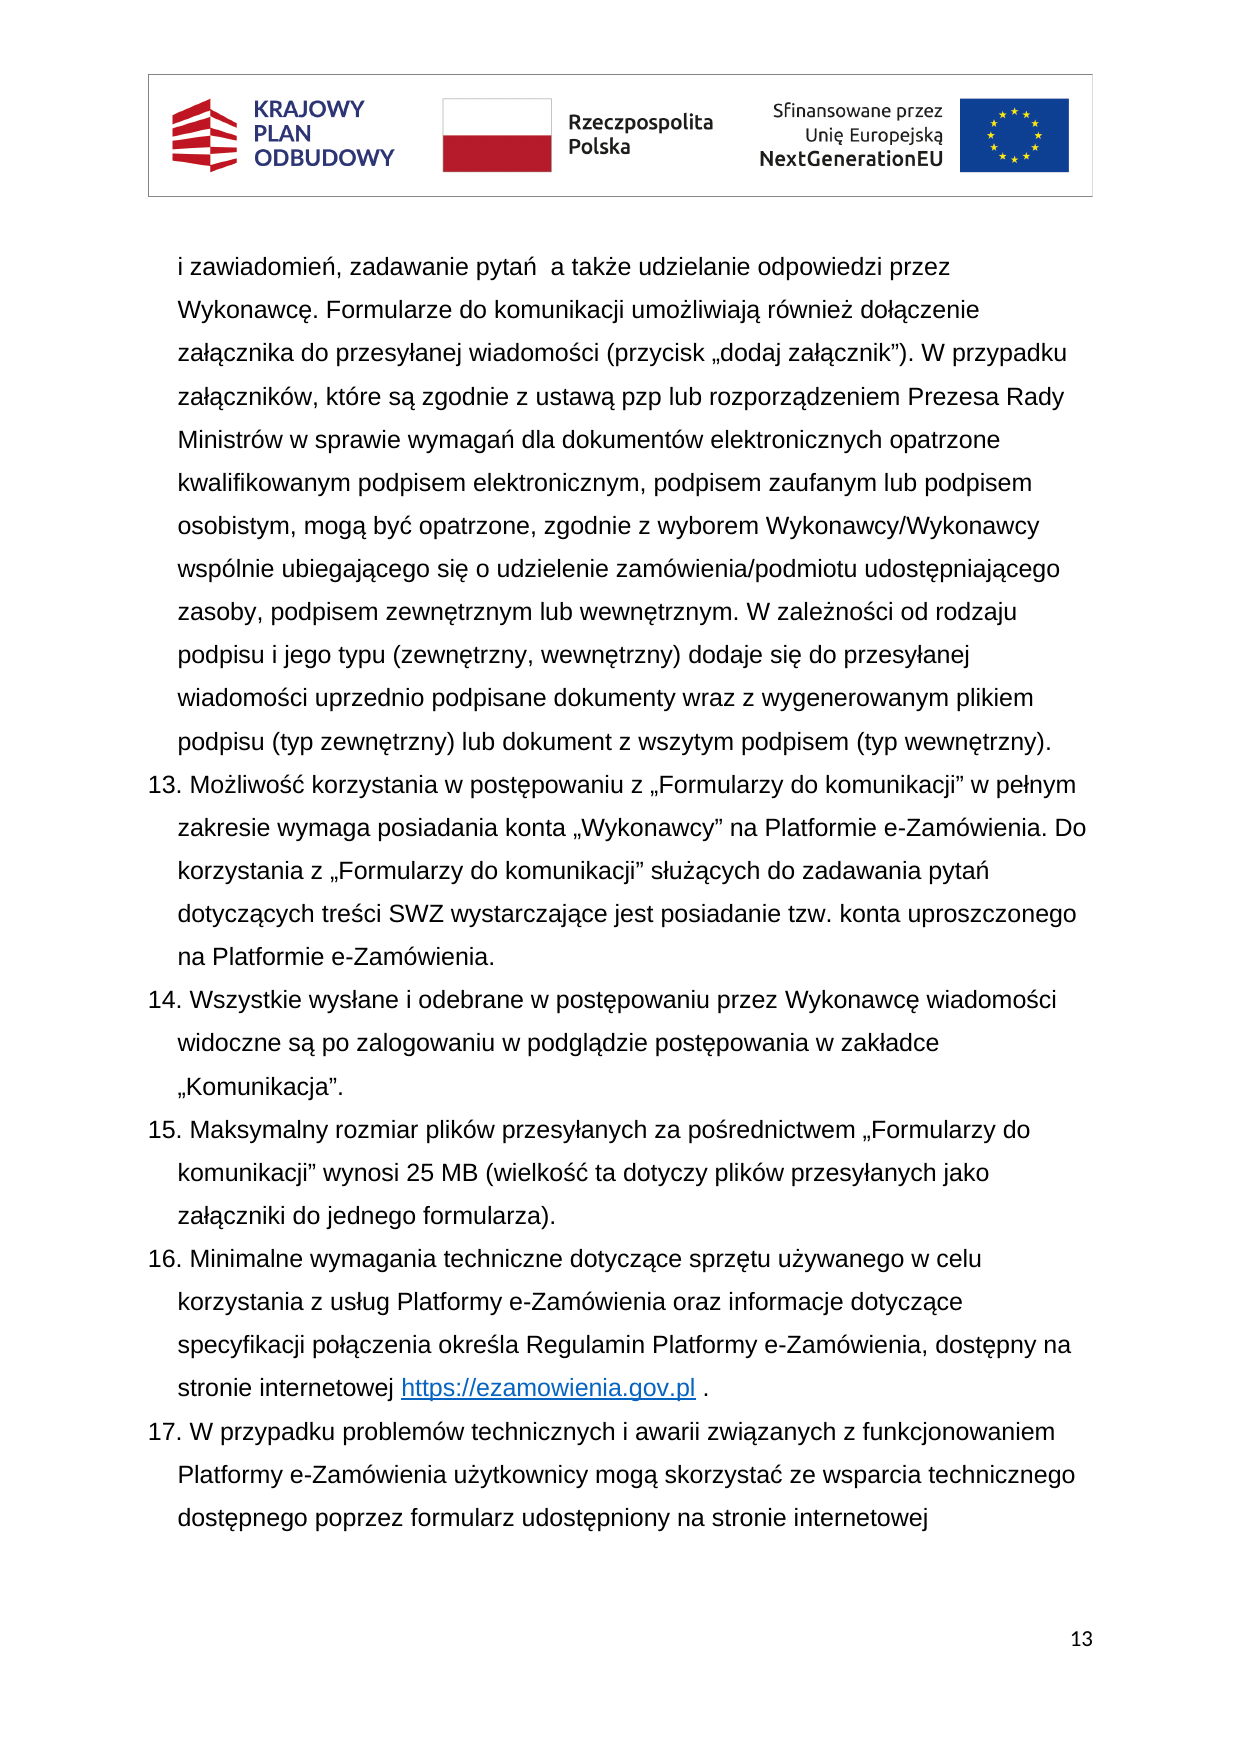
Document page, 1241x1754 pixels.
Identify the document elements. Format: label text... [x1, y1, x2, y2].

list 15. Maksymalny rozmiar plików przesyłanych za pośrednictwem „Formularzy do komunikacji” wynosi 25 MB (wielkość ta dotyczy plików przesyłanych jako załączniki do jednego formularza). [148, 1114, 1093, 1229]
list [148, 1416, 1093, 1531]
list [148, 252, 1093, 755]
list 16. Minimalne wymagania techniczne dotyczące sprzętu używanego w celu korzystania z usług Platformy e-Zamówienia oraz informacje dotyczące specyfikacji połączenia określa Regulamin Platformy e-Zamówienia, dostępny na stronie internetowej https://ezamowienia.gov.pl . [148, 1244, 1093, 1402]
list 14. Wszystkie wysłane i odebrane w postępowaniu przez Wykonawcę wiadomości widoczne są po zalogowaniu w podglądzie postępowania w zakładce „Komunikacja”. [148, 985, 1093, 1100]
list 13. Możliwość korzystania w postępowaniu z „Formularzy do komunikacji” w pełnym zakresie wymaga posiadania konta „Wykonawcy” na Platformie e-Zamówienia. Do korzystania z „Formularzy do komunikacji” służących do zadawania pytań dotyczących treści SWZ wystarczające jest posiadanie tzw. konta uproszczonego na Platformie e-Zamówienia. [148, 769, 1093, 971]
